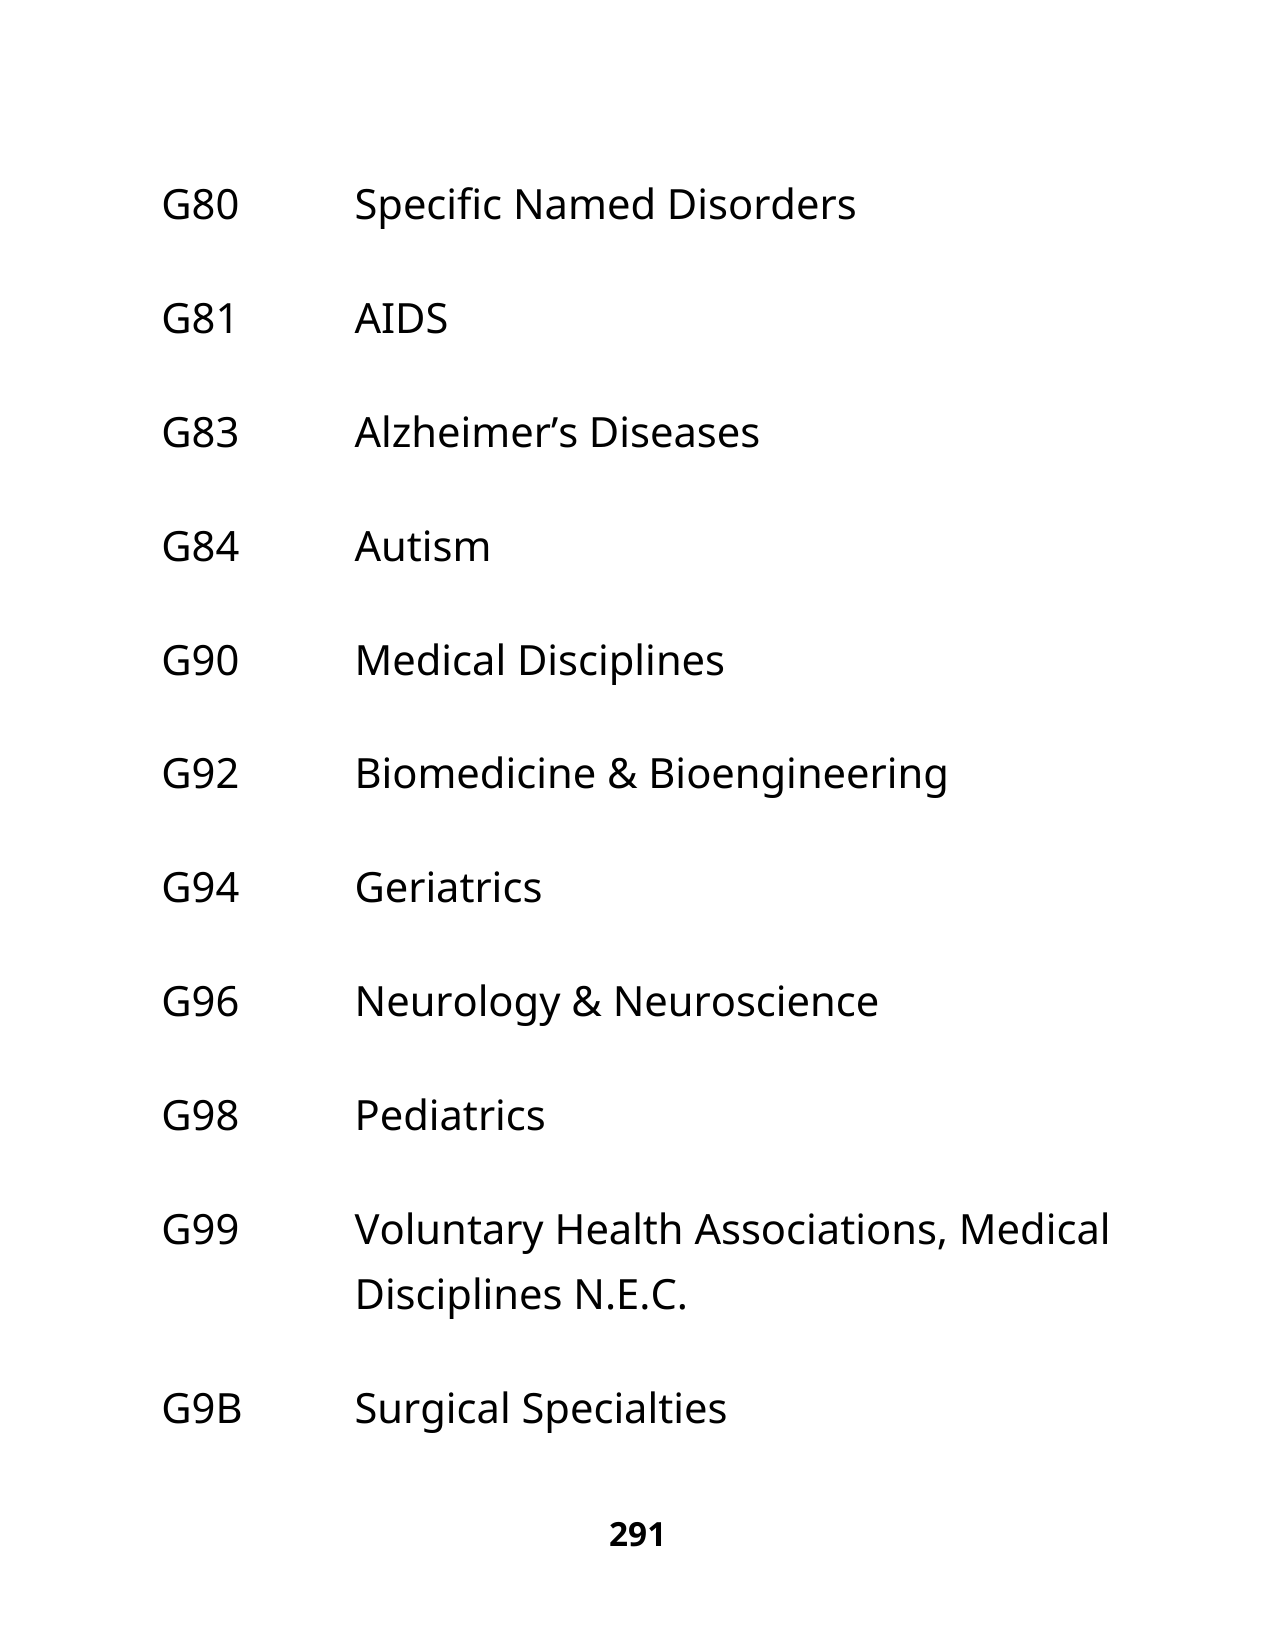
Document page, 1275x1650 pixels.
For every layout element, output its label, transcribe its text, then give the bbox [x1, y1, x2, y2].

table_cell G98 [150, 1061, 343, 1175]
table_cell Pediatrics [343, 1061, 1125, 1175]
table_cell G99 [150, 1175, 343, 1354]
table_cell Biomedicine & Bioengineering [343, 719, 1125, 833]
table_cell G83 [150, 378, 343, 492]
table_cell Geriatrics [343, 833, 1125, 947]
table_cell G96 [150, 947, 343, 1061]
table_cell Neurology & Neuroscience [343, 947, 1125, 1061]
table_cell Medical Disciplines [343, 605, 1125, 719]
table_cell G92 [150, 719, 343, 833]
table_cell G84 [150, 492, 343, 605]
table_cell Autism [343, 492, 1125, 605]
table_cell Surgical Specialties [343, 1354, 1125, 1468]
table_cell G94 [150, 833, 343, 947]
table_cell G90 [150, 605, 343, 719]
table_cell Alzheimer’s Diseases [343, 378, 1125, 492]
table_cell G80 [150, 150, 343, 264]
table_cell G9B [150, 1354, 343, 1468]
table_cell Voluntary Health Associations, Medical Disciplines N.E.C. [343, 1175, 1125, 1354]
table_cell G81 [150, 264, 343, 378]
table_cell AIDS [343, 264, 1125, 378]
table_cell Specific Named Disorders [343, 150, 1125, 264]
